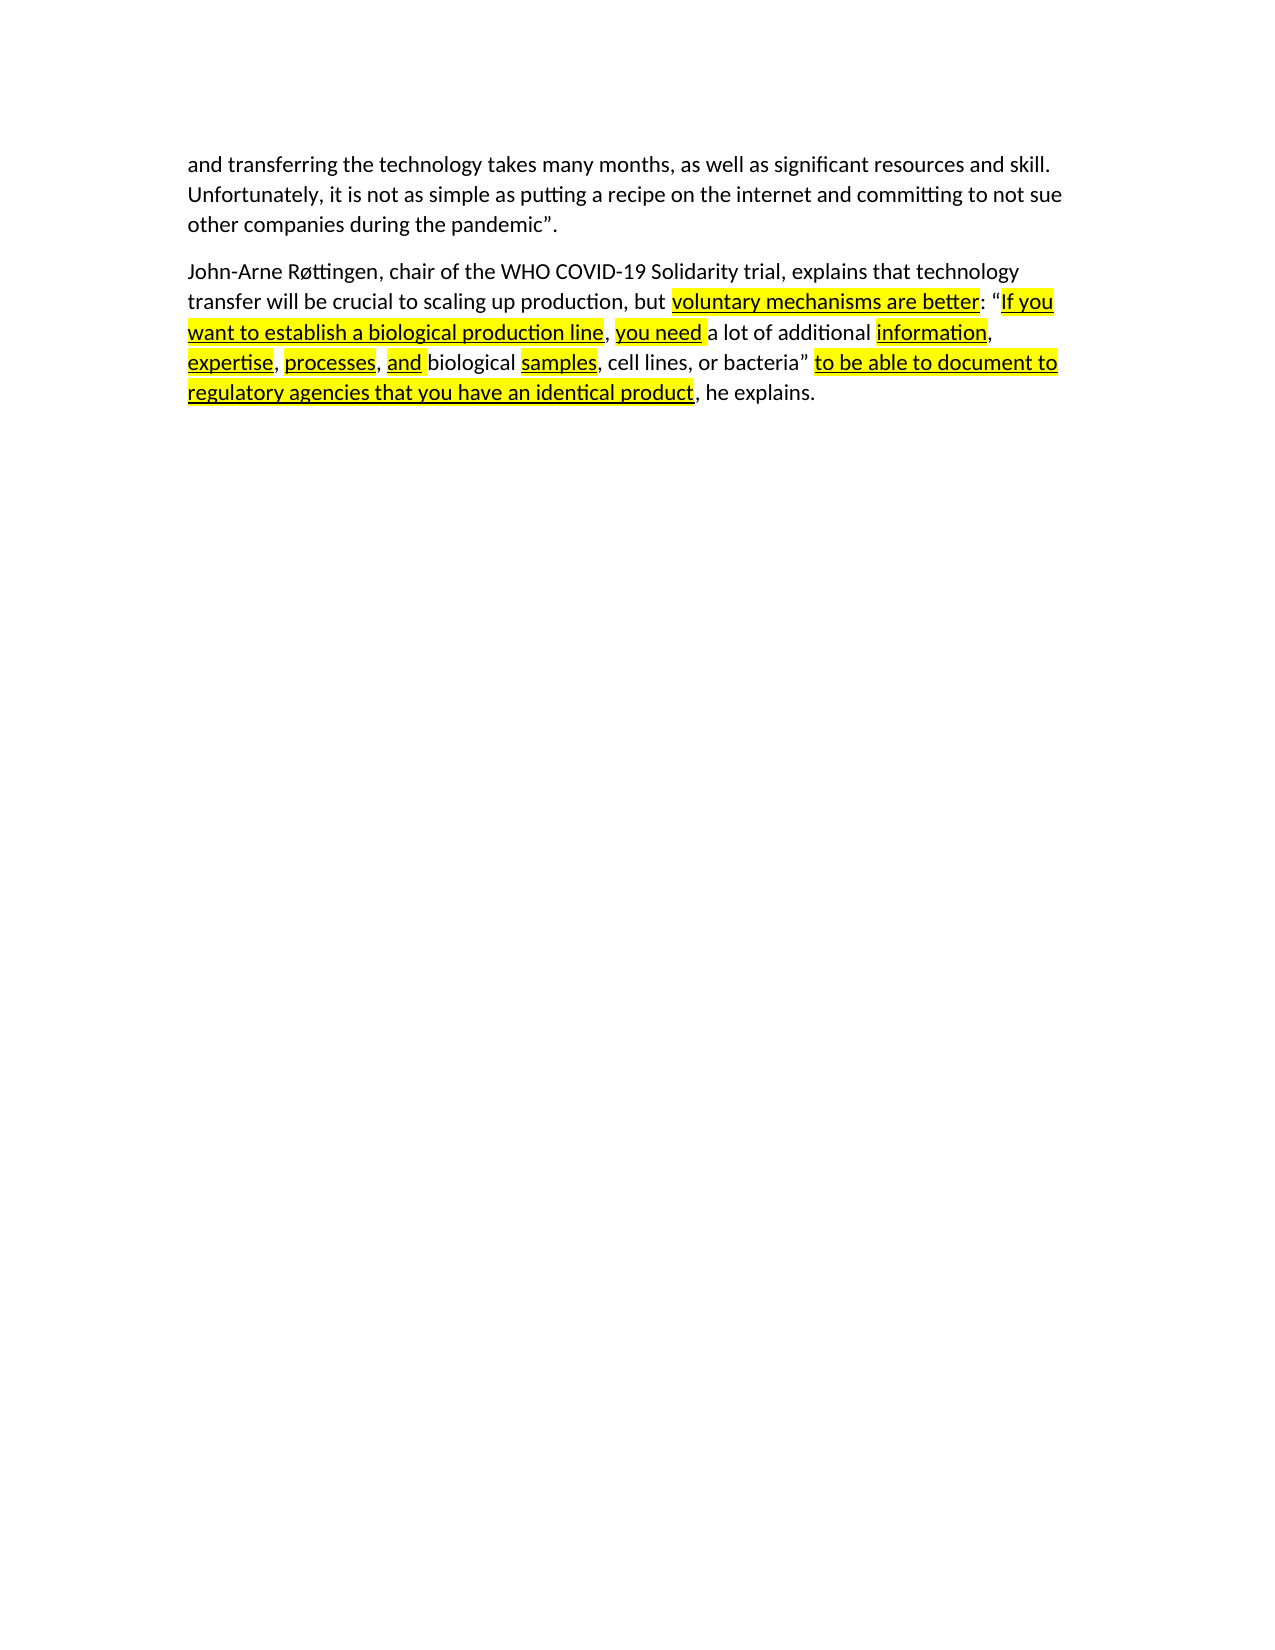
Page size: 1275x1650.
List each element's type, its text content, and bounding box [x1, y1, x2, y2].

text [187, 150, 1087, 238]
text John-Arne Røttingen, chair of the WHO COVID-19 Solidarity trial, explains that technology transfer will be crucial to scaling up production, but voluntary mechanisms are better: “If you want to establish a biological production line, you need a lot of additional information, expertise, processes, and biological samples, cell lines, or bacteria” to be able to document to regulatory agencies that you have an identical product, he explains. [187, 257, 1087, 406]
